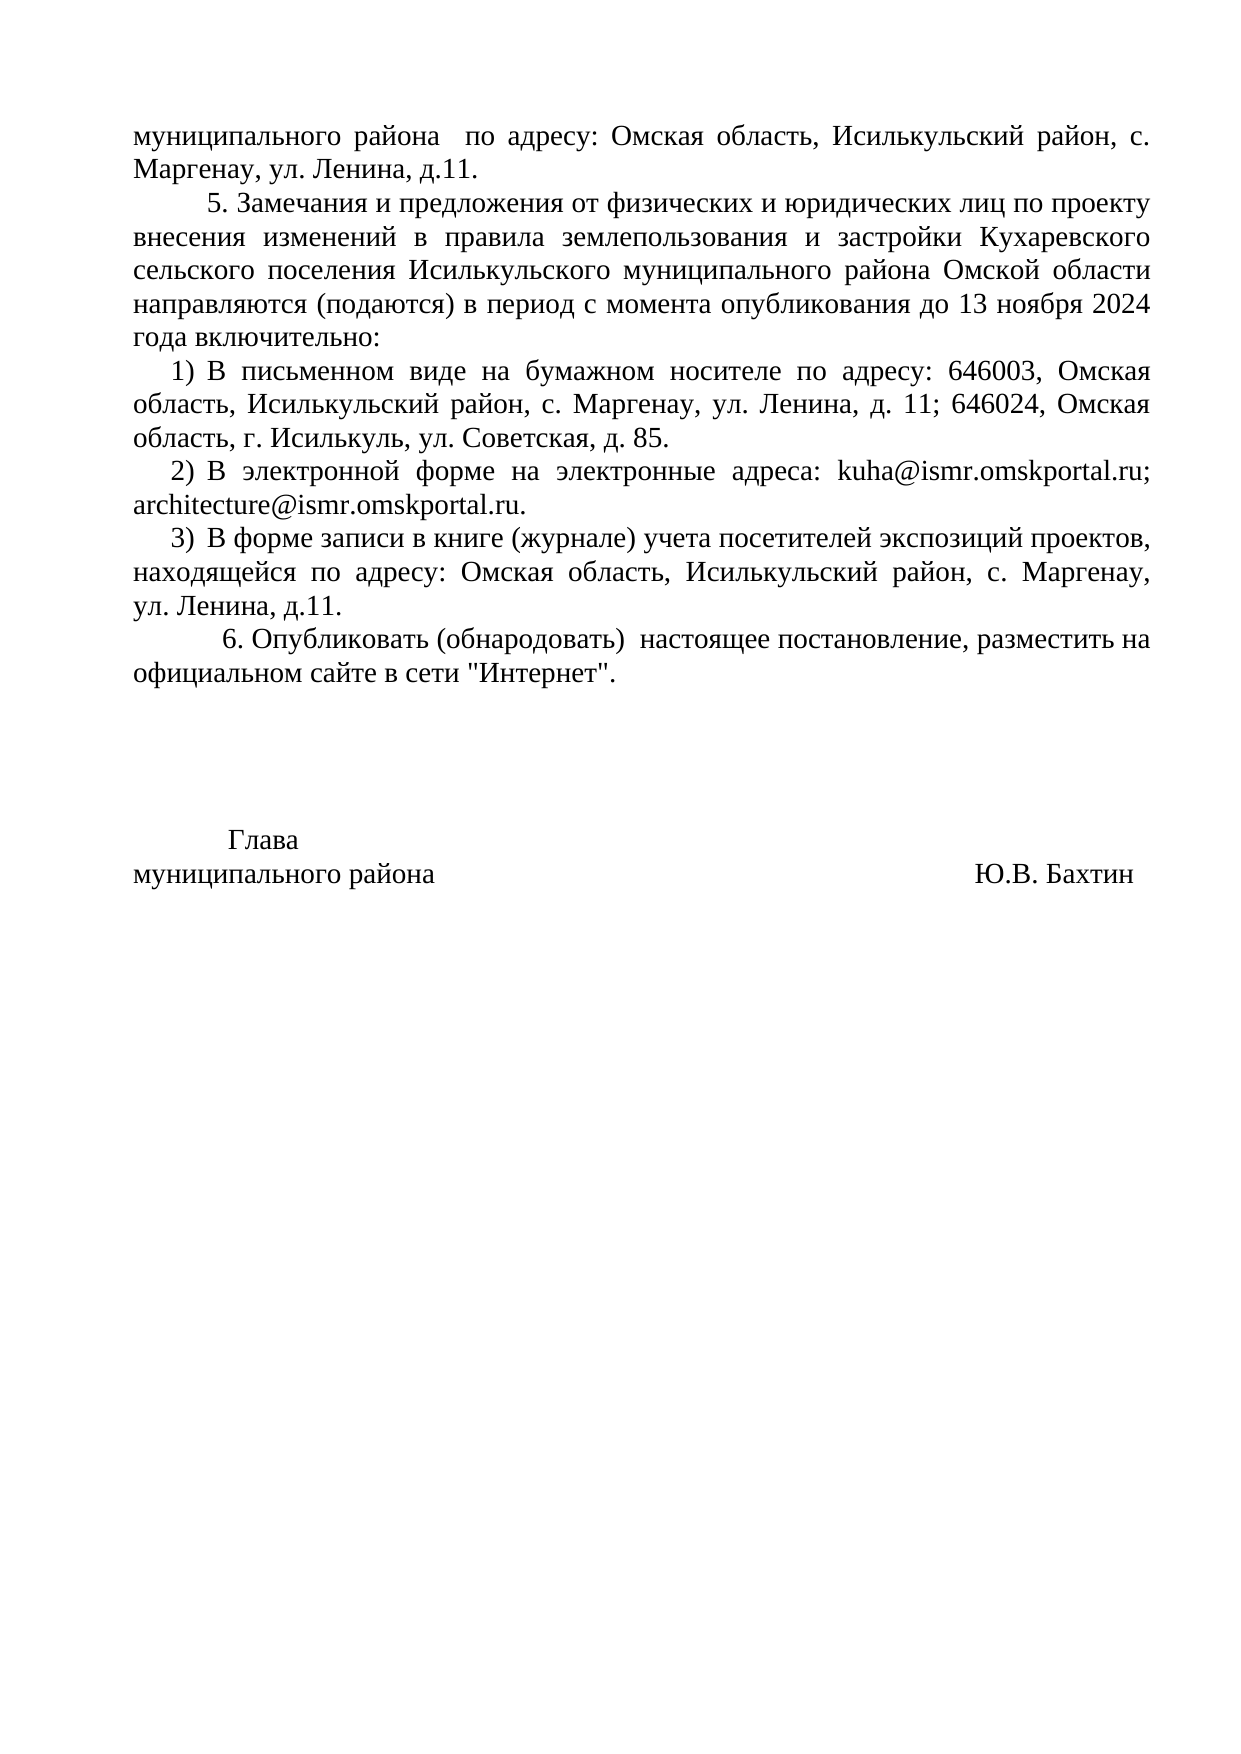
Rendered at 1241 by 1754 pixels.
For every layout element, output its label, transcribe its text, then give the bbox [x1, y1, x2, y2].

list 6. Опубликовать (обнародовать) настоящее постановление, разместить на официальном сайте в сети "Интернет". [133, 621, 1152, 688]
list 1) В письменном виде на бумажном носителе по адресу: 646003, Омская область, Исилькульский район, с. Маргенау, ул. Ленина, д. 11; 646024, Омская область, г. Исилькуль, ул. Советская, д. 85. [133, 353, 1152, 453]
text Глава [133, 822, 1152, 856]
list 3) В форме записи в книге (журнале) учета посетителей экспозиций проектов, находящейся по адресу: Омская область, Исилькульский район, с. Маргенау, ул. Ленина, д.11. [133, 521, 1152, 621]
list 5. Замечания и предложения от физических и юридических лиц по проекту внесения изменений в правила землепользования и застройки Кухаревского сельского поселения Исилькульского муниципального района Омской области направляются (подаются) в период с момента опубликования до 13 ноября 2024 года включительно: [133, 185, 1152, 353]
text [133, 118, 1152, 185]
text муниципального района Ю.В. Бахтин [133, 856, 1152, 889]
list 2) В электронной форме на электронные адреса: kuha@ismr.omskportal.ru; architecture@ismr.omskportal.ru. [133, 453, 1152, 521]
